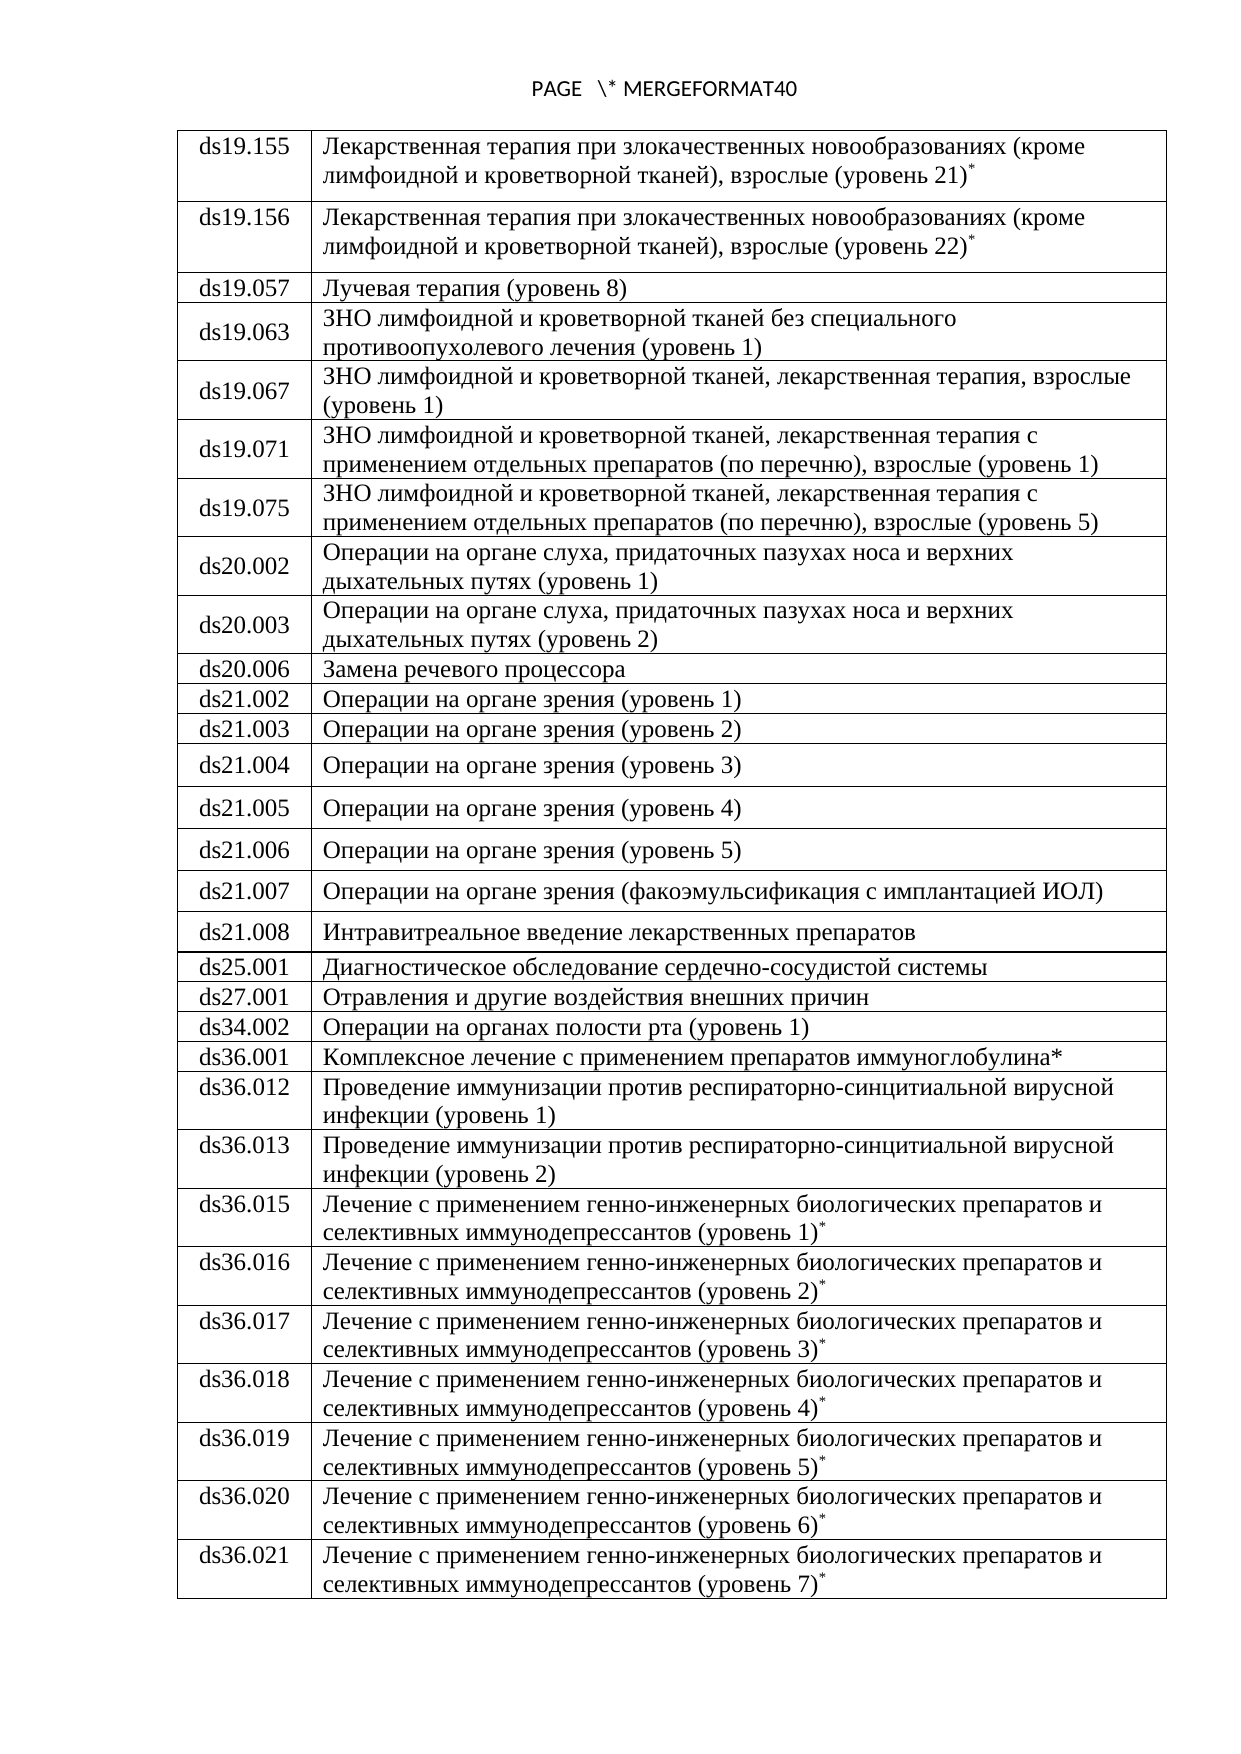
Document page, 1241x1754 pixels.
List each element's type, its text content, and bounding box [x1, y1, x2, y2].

table_cell Лекарственная терапия при злокачественных новообразованиях (кроме лимфоидной и кроветворной тканей), взрослые (уровень 21)* [312, 131, 1166, 201]
table_cell Лечение с применением генно-инженерных биологических препаратов и селективных иммунодепрессантов (уровень 1)* [312, 1189, 1166, 1246]
table_cell ds36.015 [178, 1189, 311, 1246]
table_cell ds20.003 [178, 596, 311, 653]
table_cell Отравления и другие воздействия внешних причин [312, 982, 1166, 1011]
table_cell Лечение с применением генно-инженерных биологических препаратов и селективных иммунодепрессантов (уровень 3)* [312, 1306, 1166, 1363]
table_cell ЗНО лимфоидной и кроветворной тканей, лекарственная терапия, взрослые (уровень 1) [312, 361, 1166, 419]
table_cell ds36.017 [178, 1306, 311, 1363]
table_cell Лучевая терапия (уровень 8) [312, 273, 1166, 302]
table_cell Операции на органе зрения (уровень 5) [312, 829, 1166, 869]
table_cell ds21.005 [178, 787, 311, 828]
table_cell Операции на органе зрения (уровень 1) [312, 684, 1166, 713]
table_cell ds36.019 [178, 1423, 311, 1480]
table_cell Проведение иммунизации против респираторно-синцитиальной вирусной инфекции (уровень 2) [312, 1130, 1166, 1188]
table_cell ds21.004 [178, 744, 311, 786]
table_cell ds19.067 [178, 361, 311, 419]
table_cell ds21.003 [178, 714, 311, 742]
table_cell Операции на органе зрения (факоэмульсификация с имплантацией ИОЛ) [312, 871, 1166, 911]
table_cell ds36.021 [178, 1540, 311, 1597]
table_cell Лекарственная терапия при злокачественных новообразованиях (кроме лимфоидной и кроветворной тканей), взрослые (уровень 22)* [312, 202, 1166, 272]
table_cell Лечение с применением генно-инженерных биологических препаратов и селективных иммунодепрессантов (уровень 7)* [312, 1540, 1166, 1597]
table_cell ds19.075 [178, 479, 311, 536]
table_cell ds36.016 [178, 1247, 311, 1305]
table_cell ds19.071 [178, 420, 311, 477]
table_cell Замена речевого процессора [312, 654, 1166, 683]
table_cell ds36.020 [178, 1481, 311, 1539]
table_cell ds36.001 [178, 1042, 311, 1071]
table_cell Операции на органе зрения (уровень 4) [312, 787, 1166, 828]
table_cell ЗНО лимфоидной и кроветворной тканей, лекарственная терапия с применением отдельных препаратов (по перечню), взрослые (уровень 5) [312, 479, 1166, 536]
table_cell Операции на органах полости рта (уровень 1) [312, 1012, 1166, 1041]
table_cell ds21.002 [178, 684, 311, 713]
table_cell ds25.001 [178, 953, 311, 981]
table_cell ds21.008 [178, 912, 311, 951]
table_cell Комплексное лечение с применением препаратов иммуноглобулина* [312, 1042, 1166, 1071]
table_cell Операции на органе слуха, придаточных пазухах носа и верхних дыхательных путях (уровень 1) [312, 537, 1166, 594]
table_cell Диагностическое обследование сердечно-сосудистой системы [312, 953, 1166, 981]
table_cell ЗНО лимфоидной и кроветворной тканей, лекарственная терапия с применением отдельных препаратов (по перечню), взрослые (уровень 1) [312, 420, 1166, 477]
table_cell ds20.002 [178, 537, 311, 594]
table_cell Лечение с применением генно-инженерных биологических препаратов и селективных иммунодепрессантов (уровень 4)* [312, 1364, 1166, 1422]
table_cell ds27.001 [178, 982, 311, 1011]
table_cell Лечение с применением генно-инженерных биологических препаратов и селективных иммунодепрессантов (уровень 6)* [312, 1481, 1166, 1539]
table_cell ds21.007 [178, 871, 311, 911]
table_cell ds19.057 [178, 273, 311, 302]
table_cell ds19.155 [178, 131, 311, 201]
table_cell Проведение иммунизации против респираторно-синцитиальной вирусной инфекции (уровень 1) [312, 1072, 1166, 1129]
table_cell Лечение с применением генно-инженерных биологических препаратов и селективных иммунодепрессантов (уровень 5)* [312, 1423, 1166, 1480]
table_cell ds19.063 [178, 303, 311, 360]
table_cell Операции на органе слуха, придаточных пазухах носа и верхних дыхательных путях (уровень 2) [312, 596, 1166, 653]
table_cell ds21.006 [178, 829, 311, 869]
table_cell Интравитреальное введение лекарственных препаратов [312, 912, 1166, 951]
table_cell ds36.018 [178, 1364, 311, 1422]
table_cell ds36.012 [178, 1072, 311, 1129]
table_cell Лечение с применением генно-инженерных биологических препаратов и селективных иммунодепрессантов (уровень 2)* [312, 1247, 1166, 1305]
table_cell ds36.013 [178, 1130, 311, 1188]
table_cell ds19.156 [178, 202, 311, 272]
table_cell ds34.002 [178, 1012, 311, 1041]
table_cell ЗНО лимфоидной и кроветворной тканей без специального противоопухолевого лечения (уровень 1) [312, 303, 1166, 360]
table_cell Операции на органе зрения (уровень 2) [312, 714, 1166, 742]
table_cell ds20.006 [178, 654, 311, 683]
table_cell Операции на органе зрения (уровень 3) [312, 744, 1166, 786]
